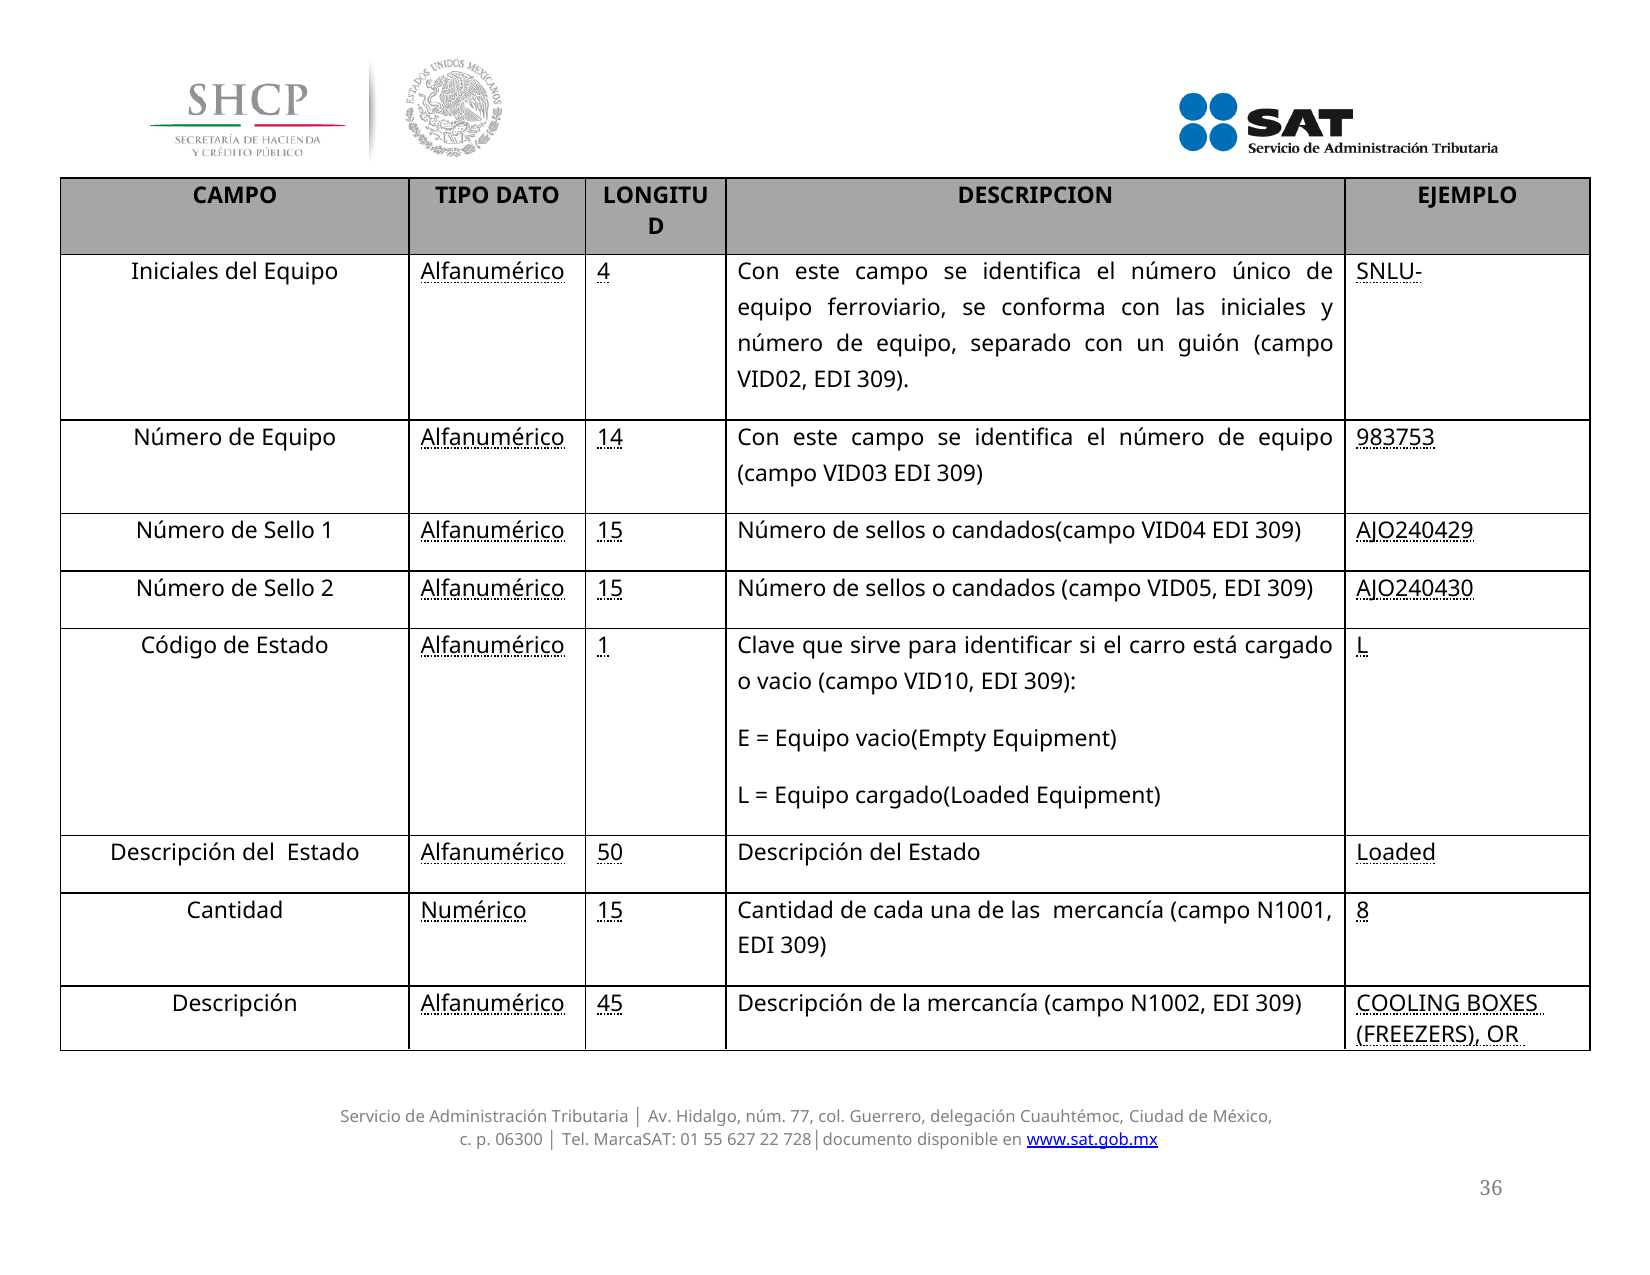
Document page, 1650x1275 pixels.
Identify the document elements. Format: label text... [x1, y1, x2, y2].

table_cell AJO240429 [1346, 514, 1589, 570]
table_header LONGITUD [586, 179, 725, 254]
table_cell Número de sellos o candados(campo VID04 EDI 309) [727, 514, 1344, 570]
table_cell Número de Equipo [61, 421, 408, 512]
table_cell Descripción del Estado [727, 836, 1344, 892]
table_cell L [1346, 629, 1589, 834]
table_cell 4 [586, 255, 725, 419]
table_cell Iniciales del Equipo [61, 255, 408, 419]
table_cell Número de Sello 2 [61, 572, 408, 627]
table_cell 15 [586, 572, 725, 627]
picture [1178, 79, 1500, 167]
table_cell Cantidad [61, 894, 408, 985]
table_cell Con este campo se identifica el número de equipo (campo VID03 EDI 309) [727, 421, 1344, 512]
table_header CAMPO [61, 179, 408, 254]
table_cell Alfanumérico [410, 629, 585, 834]
table_cell Descripción del Estado [61, 836, 408, 892]
table_cell 14 [586, 421, 725, 512]
table_cell Loaded [1346, 836, 1589, 892]
table_cell 15 [586, 514, 725, 570]
table_header TIPO DATO [410, 179, 585, 254]
table_cell AJO240430 [1346, 572, 1589, 627]
table_cell Alfanumérico [410, 836, 585, 892]
table_cell 983753 [1346, 421, 1589, 512]
table_cell Alfanumérico [410, 987, 585, 1049]
table_cell Alfanumérico [410, 421, 585, 512]
picture [147, 50, 503, 173]
table_cell Código de Estado [61, 629, 408, 834]
table_cell Alfanumérico [410, 514, 585, 570]
table_cell Número de sellos o candados (campo VID05, EDI 309) [727, 572, 1344, 627]
table_cell COOLING BOXES (FREEZERS), OR REFRIGERATORS AN [1346, 987, 1589, 1049]
table_cell 8 [1346, 894, 1589, 985]
table_header EJEMPLO [1346, 179, 1589, 254]
table_cell Cantidad de cada una de las mercancía (campo N1001, EDI 309) [727, 894, 1344, 985]
table_header DESCRIPCION [727, 179, 1344, 254]
table_cell Número de Sello 1 [61, 514, 408, 570]
table_cell SNLU- [1346, 255, 1589, 419]
table_cell 1 [586, 629, 725, 834]
table_cell Descripción de la mercancía (campo N1002, EDI 309) [727, 987, 1344, 1049]
table_cell Con este campo se identifica el número único de equipo ferroviario, se conforma con las iniciales y número de equipo, separado con un guión (campo VID02, EDI 309). [727, 255, 1344, 419]
table_cell Alfanumérico [410, 572, 585, 627]
table_cell 45 [586, 987, 725, 1049]
table_cell 15 [586, 894, 725, 985]
table_cell Alfanumérico [410, 255, 585, 419]
table_cell Descripción [61, 987, 408, 1049]
table_cell Clave que sirve para identificar si el carro está cargado o vacio (campo VID10, EDI 309): E = Equipo vacio(Empty Equipment) L = Equipo cargado(Loaded Equipment) [727, 629, 1344, 834]
table_cell Numérico [410, 894, 585, 985]
table_cell 50 [586, 836, 725, 892]
